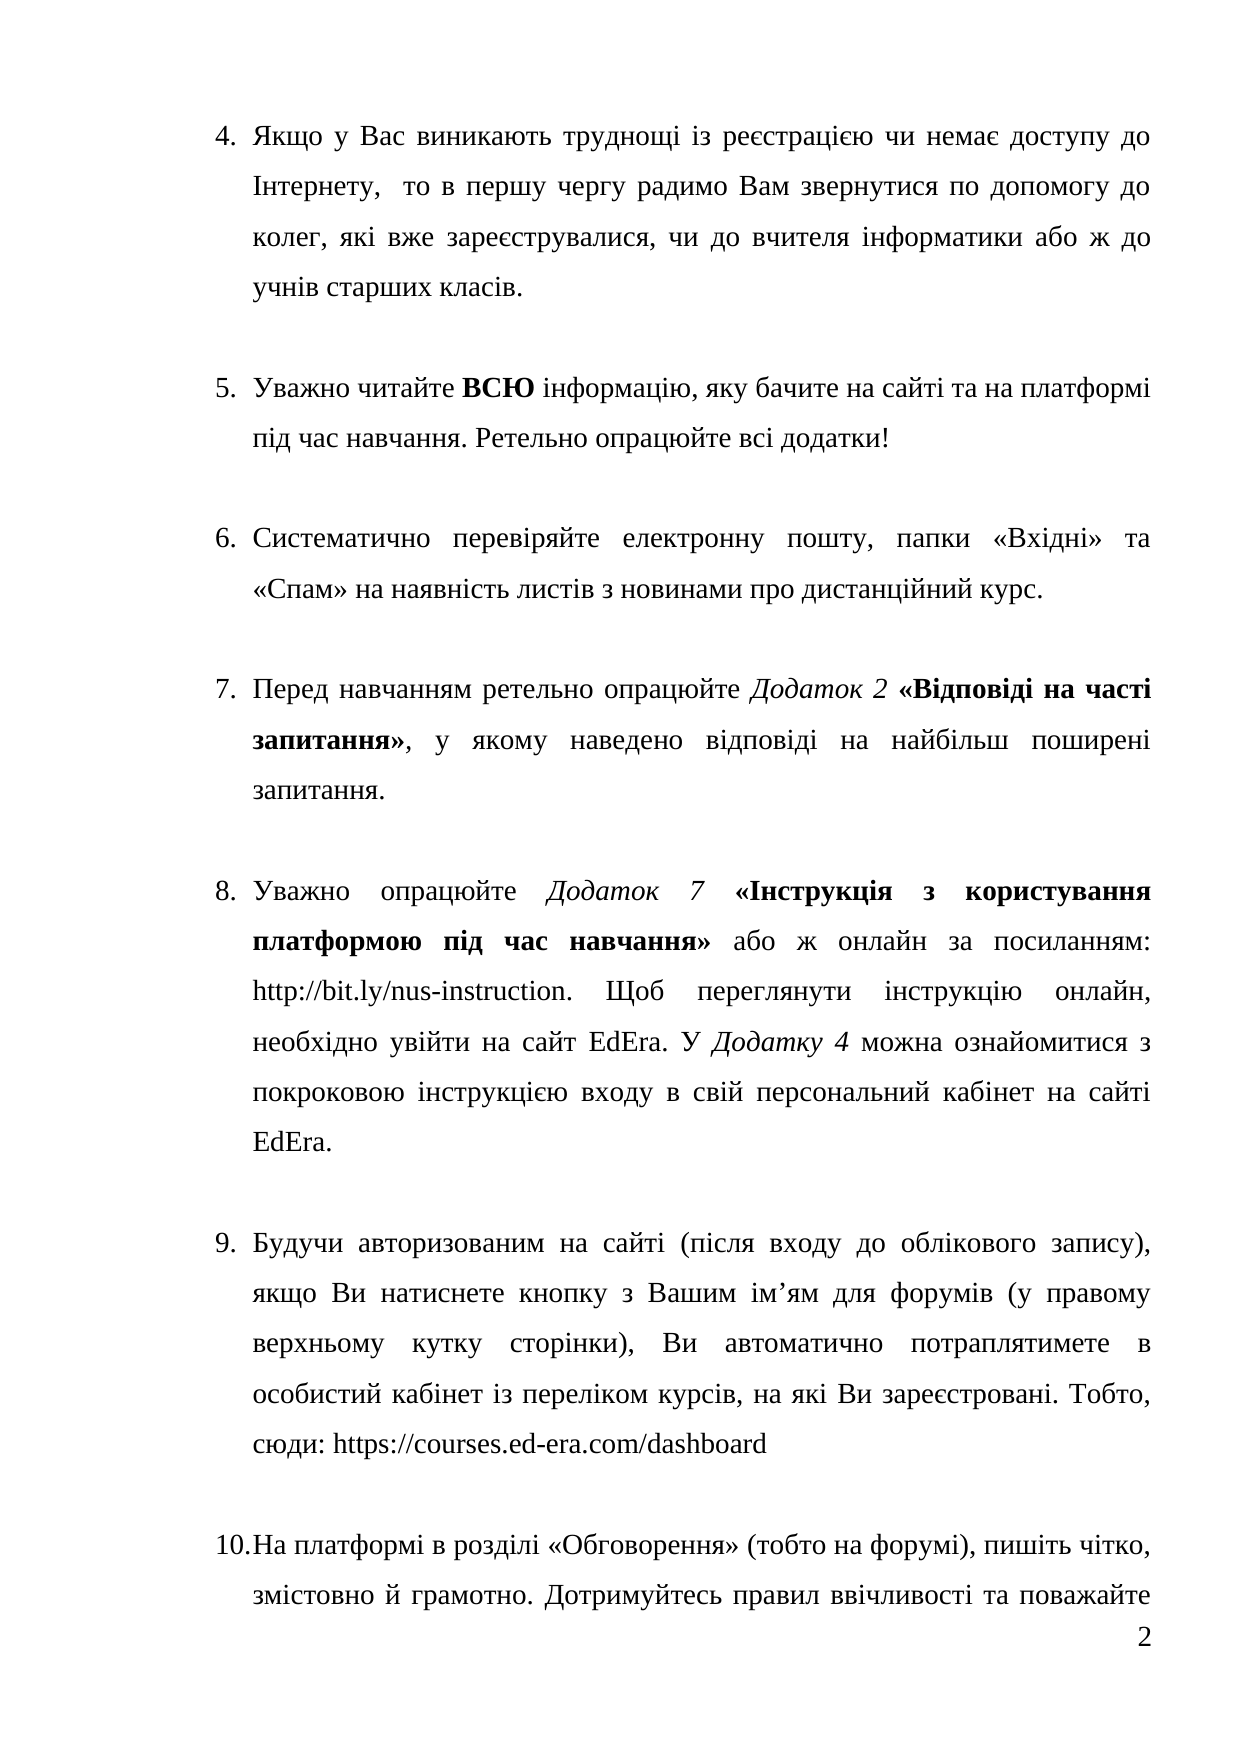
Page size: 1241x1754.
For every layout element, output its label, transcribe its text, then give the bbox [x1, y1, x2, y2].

list Уважно читайте ВСЮ інформацію, яку бачите на сайті та на платформі під час навчання. Ретельно опрацюйте всі додатки! [215, 370, 1152, 453]
list Систематично перевіряйте електронну пошту, папки «Вхідні» та «Спам» на наявність листів з новинами про дистанційний курс. [215, 521, 1152, 604]
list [215, 1527, 1152, 1611]
list Уважно опрацюйте Додаток 7 «Інструкція з користування платформою під час навчання» або ж онлайн за посиланням: http://bit.ly/nus-instruction. Щоб переглянути інструкцію онлайн, необхідно увійти на сайт EdEra. У Додатку 4 можна ознайомитися з покроковою інструкцією входу в свій персональний кабінет на сайті EdEra. [215, 873, 1152, 1158]
list Будучи авторизованим на сайті (після входу до облікового запису), якщо Ви натиснете кнопку з Вашим ім’ям для форумів (у правому верхньому кутку сторінки), Ви автоматично потраплятимете в особистий кабінет із переліком курсів, на які Ви зареєстровані. Тобто, сюди: https://courses.ed-era.com/dashboard [215, 1225, 1152, 1460]
list Перед навчанням ретельно опрацюйте Додаток 2 «Відповіді на часті запитання», у якому наведено відповіді на найбільш поширені запитання. [215, 672, 1152, 806]
list Якщо у Вас виникають труднощі із реєстрацією чи немає доступу до Інтернету, то в першу чергу радимо Вам звернутися по допомогу до колег, які вже зареєструвалися, чи до вчителя інформатики або ж до учнів старших класів. [215, 118, 1152, 303]
